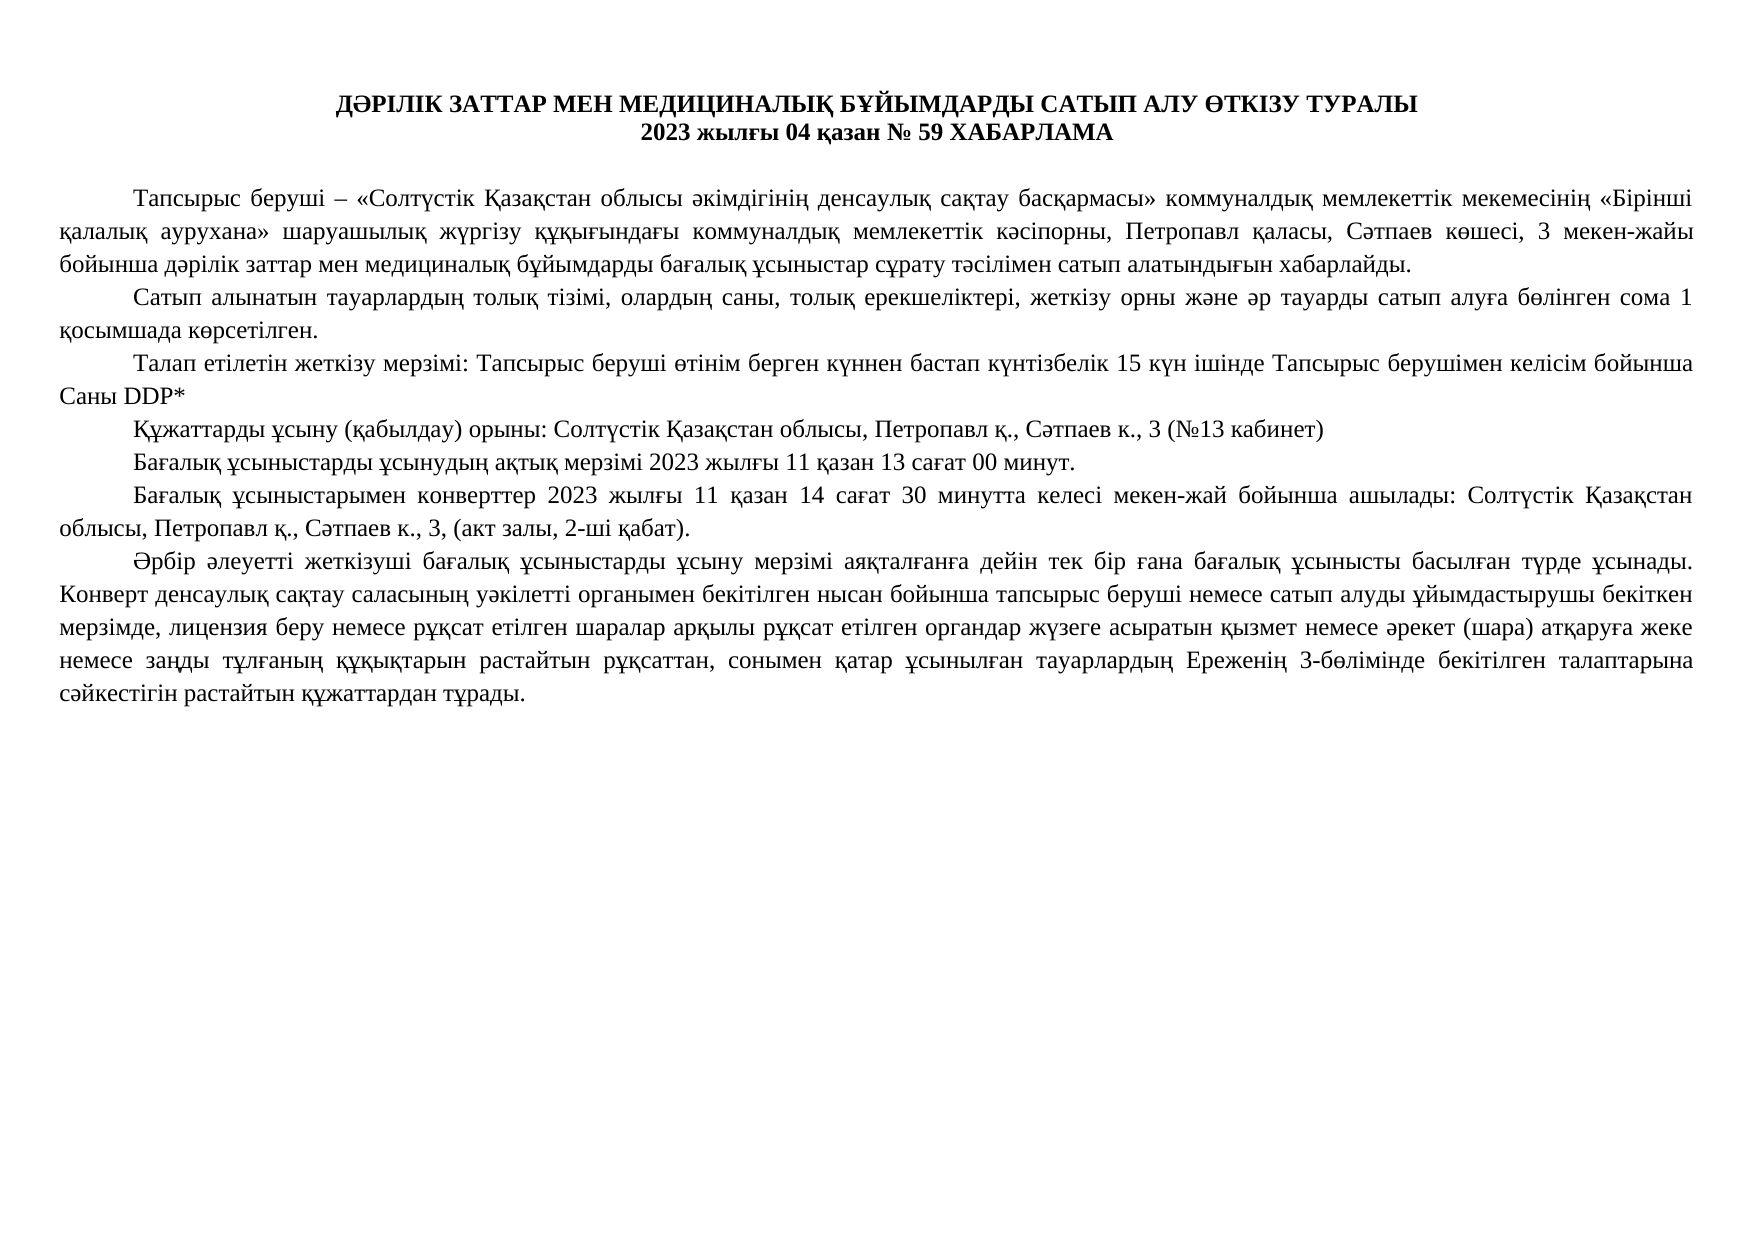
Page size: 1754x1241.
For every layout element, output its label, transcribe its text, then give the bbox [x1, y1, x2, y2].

text Тапсырыс беруші – «Солтүстік Қазақстан облысы әкімдігінің денсаулық сақтау басқармасы» коммуналдық мемлекеттік мекемесінің «Бірінші қалалық аурухана» шаруашылық жүргізу құқығындағы коммуналдық мемлекеттік кәсіпорны, Петропавл қаласы, Сәтпаев көшесі, 3 мекен-жайы бойынша дәрілік заттар мен медициналық бұйымдарды бағалық ұсыныстар сұрату тәсілімен сатып алатындығын хабарлайды. [59, 183, 1695, 278]
text Талап етілетін жеткізу мерзімі: Тапсырыс беруші өтінім берген күннен бастап күнтізбелік 15 күн ішінде Тапсырыс берушімен келісім бойынша Саны DDP* [59, 348, 1695, 410]
text ДӘРІЛІК ЗАТТАР МЕН МЕДИЦИНАЛЫҚ БҰЙЫМДАРДЫ САТЫП АЛУ ӨТКІЗУ ТУРАЛЫ [59, 89, 1695, 117]
text Бағалық ұсыныстарымен конверттер 2023 жылғы 11 қазан 14 сағат 30 минутта келесі мекен-жай бойынша ашылады: Солтүстік Қазақстан облысы, Петропавл қ., Сәтпаев к., 3, (акт залы, 2-ші қабат). [59, 480, 1695, 542]
text Сатып алынатын тауарлардың толық тізімі, олардың саны, толық ерекшеліктері, жеткізу орны және әр тауарды сатып алуға бөлінген сома 1 қосымшада көрсетілген. [59, 282, 1695, 344]
text Әрбір әлеуетті жеткізуші бағалық ұсыныстарды ұсыну мерзімі аяқталғанға дейін тек бір ғана бағалық ұсынысты басылған түрде ұсынады. Конверт денсаулық сақтау саласының уәкілетті органымен бекітілген нысан бойынша тапсырыс беруші немесе сатып алуды ұйымдастырушы бекіткен мерзімде, лицензия беру немесе рұқсат етілген шаралар арқылы рұқсат етілген органдар жүзеге асыратын қызмет немесе әрекет (шара) атқаруға жеке немесе заңды тұлғаның құқықтарын растайтын рұқсаттан, сонымен қатар ұсынылған тауарлардың Ереженің 3-бөлімінде бекітілген талаптарына сәйкестігін растайтын құжаттардан тұрады. [59, 546, 1695, 707]
text Құжаттарды ұсыну (қабылдау) орыны: Солтүстік Қазақстан облысы, Петропавл қ., Сәтпаев к., 3 (№13 кабинет) [59, 414, 1695, 443]
text Бағалық ұсыныстарды ұсынудың ақтық мерзімі 2023 жылғы 11 қазан 13 сағат 00 минут. [59, 447, 1695, 476]
text 2023 жылғы 04 қазан № 59 ХАБАРЛАМА [59, 117, 1695, 146]
